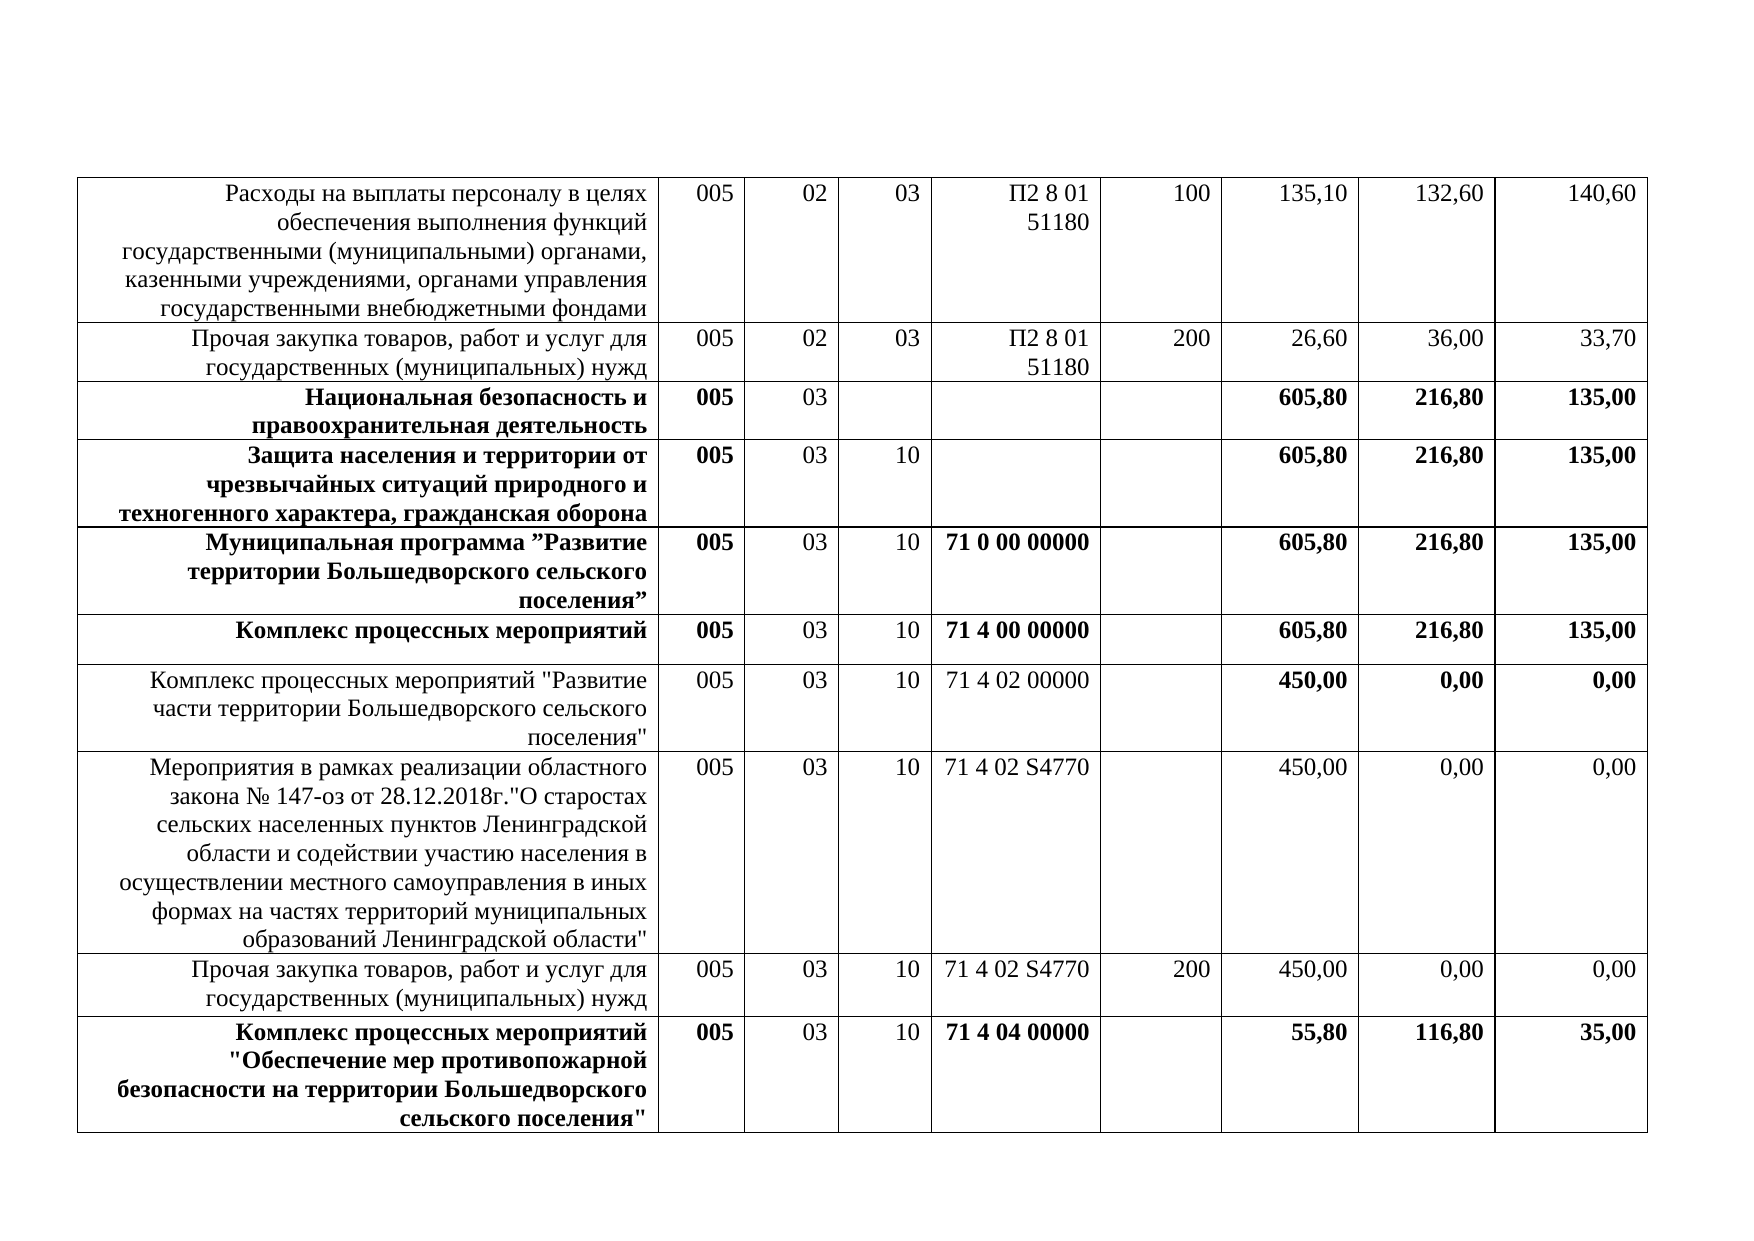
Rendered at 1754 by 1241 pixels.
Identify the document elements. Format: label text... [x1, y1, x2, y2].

table_cell 10 [839, 1017, 931, 1132]
table_cell 10 [839, 528, 931, 614]
table_cell 140,60 [1496, 178, 1647, 322]
table_cell Прочая закупка товаров, работ и услуг для государственных (муниципальных) нужд [78, 323, 658, 381]
table_cell 36,00 [1359, 323, 1494, 381]
table_cell 005 [659, 440, 744, 526]
table_cell 71 4 00 00000 [932, 615, 1100, 664]
table_cell 10 [839, 615, 931, 664]
table_cell Защита населения и территории от чрезвычайных ситуаций природного и техногенного характера, гражданская оборона [78, 440, 658, 526]
table_cell 216,80 [1359, 382, 1494, 439]
table_cell 100 [1101, 178, 1221, 322]
table_cell Расходы на выплаты персоналу в целях обеспечения выполнения функций государственными (муниципальными) органами, казенными учреждениями, органами управления государственными внебюджетными фондами [78, 178, 658, 322]
table_cell 71 4 04 00000 [932, 1017, 1100, 1132]
table_cell [1101, 615, 1221, 664]
table_cell 450,00 [1222, 665, 1358, 751]
table_cell П2 8 01 51180 [932, 323, 1100, 381]
table_cell 216,80 [1359, 528, 1494, 614]
table_cell [1101, 528, 1221, 614]
table_cell 03 [745, 615, 838, 664]
table_cell 03 [745, 528, 838, 614]
table_cell 005 [659, 528, 744, 614]
table_cell 005 [659, 954, 744, 1016]
table_cell 03 [745, 954, 838, 1016]
table_cell [932, 440, 1100, 526]
table_cell 10 [839, 752, 931, 953]
table_cell 03 [745, 1017, 838, 1132]
table_cell 005 [659, 382, 744, 439]
table_cell 03 [745, 440, 838, 526]
table_cell 0,00 [1359, 752, 1494, 953]
table_cell 0,00 [1496, 665, 1647, 751]
table_cell 450,00 [1222, 954, 1358, 1016]
table_cell 605,80 [1222, 528, 1358, 614]
table_cell 005 [659, 1017, 744, 1132]
table_cell 71 4 02 S4770 [932, 954, 1100, 1016]
table_cell 200 [1101, 323, 1221, 381]
table_cell 26,60 [1222, 323, 1358, 381]
table_cell 605,80 [1222, 440, 1358, 526]
table_cell 200 [1101, 954, 1221, 1016]
table_cell 005 [659, 665, 744, 751]
table_cell [1101, 382, 1221, 439]
table_cell 03 [745, 665, 838, 751]
table_cell 10 [839, 954, 931, 1016]
table_cell Прочая закупка товаров, работ и услуг для государственных (муниципальных) нужд [78, 954, 658, 1016]
table_cell [1101, 440, 1221, 526]
table_cell [932, 382, 1100, 439]
table_cell 55,80 [1222, 1017, 1358, 1132]
table_cell 116,80 [1359, 1017, 1494, 1132]
table_cell 03 [745, 382, 838, 439]
table_cell 0,00 [1496, 954, 1647, 1016]
table_cell 135,00 [1496, 440, 1647, 526]
table_cell Мероприятия в рамках реализации областного закона № 147-оз от 28.12.2018г."О старостах сельских населенных пунктов Ленинградской области и содействии участию населения в осуществлении местного самоуправления в иных формах на частях территорий муниципальных образований Ленинградской области" [78, 752, 658, 953]
table_cell 03 [839, 178, 931, 322]
table_cell 005 [659, 323, 744, 381]
table_cell 03 [745, 752, 838, 953]
table_cell Национальная безопасность и правоохранительная деятельность [78, 382, 658, 439]
table_cell 71 4 02 00000 [932, 665, 1100, 751]
table_cell [1101, 1017, 1221, 1132]
table_cell 02 [745, 323, 838, 381]
table_cell Комплекс процессных мероприятий "Развитие части территории Большедворского сельского поселения" [78, 665, 658, 751]
table_cell 216,80 [1359, 615, 1494, 664]
table_cell 605,80 [1222, 382, 1358, 439]
table_cell 605,80 [1222, 615, 1358, 664]
table_cell 005 [659, 178, 744, 322]
table_cell 135,10 [1222, 178, 1358, 322]
table_cell Муниципальная программа ”Развитие территории Большедворского сельского поселения” [78, 528, 658, 614]
table_cell 10 [839, 440, 931, 526]
table_cell 71 4 02 S4770 [932, 752, 1100, 953]
table_cell 450,00 [1222, 752, 1358, 953]
table_cell 0,00 [1359, 954, 1494, 1016]
table_cell 135,00 [1496, 528, 1647, 614]
table_cell Комплекс процессных мероприятий [78, 615, 658, 664]
table_cell 10 [839, 665, 931, 751]
table_cell 35,00 [1496, 1017, 1647, 1132]
table_cell 005 [659, 752, 744, 953]
table_cell 33,70 [1496, 323, 1647, 381]
table_cell 0,00 [1359, 665, 1494, 751]
table_cell П2 8 01 51180 [932, 178, 1100, 322]
table_cell 0,00 [1496, 752, 1647, 953]
table_cell 135,00 [1496, 382, 1647, 439]
table_cell 132,60 [1359, 178, 1494, 322]
table_cell 02 [745, 178, 838, 322]
table_cell [1101, 752, 1221, 953]
table_cell Комплекс процессных мероприятий "Обеспечение мер противопожарной безопасности на территории Большедворского сельского поселения" [78, 1017, 658, 1132]
table_cell 03 [839, 323, 931, 381]
table_cell 216,80 [1359, 440, 1494, 526]
table_cell [1101, 665, 1221, 751]
table_cell 005 [659, 615, 744, 664]
table_cell 135,00 [1496, 615, 1647, 664]
table_cell 71 0 00 00000 [932, 528, 1100, 614]
table_cell [839, 382, 931, 439]
